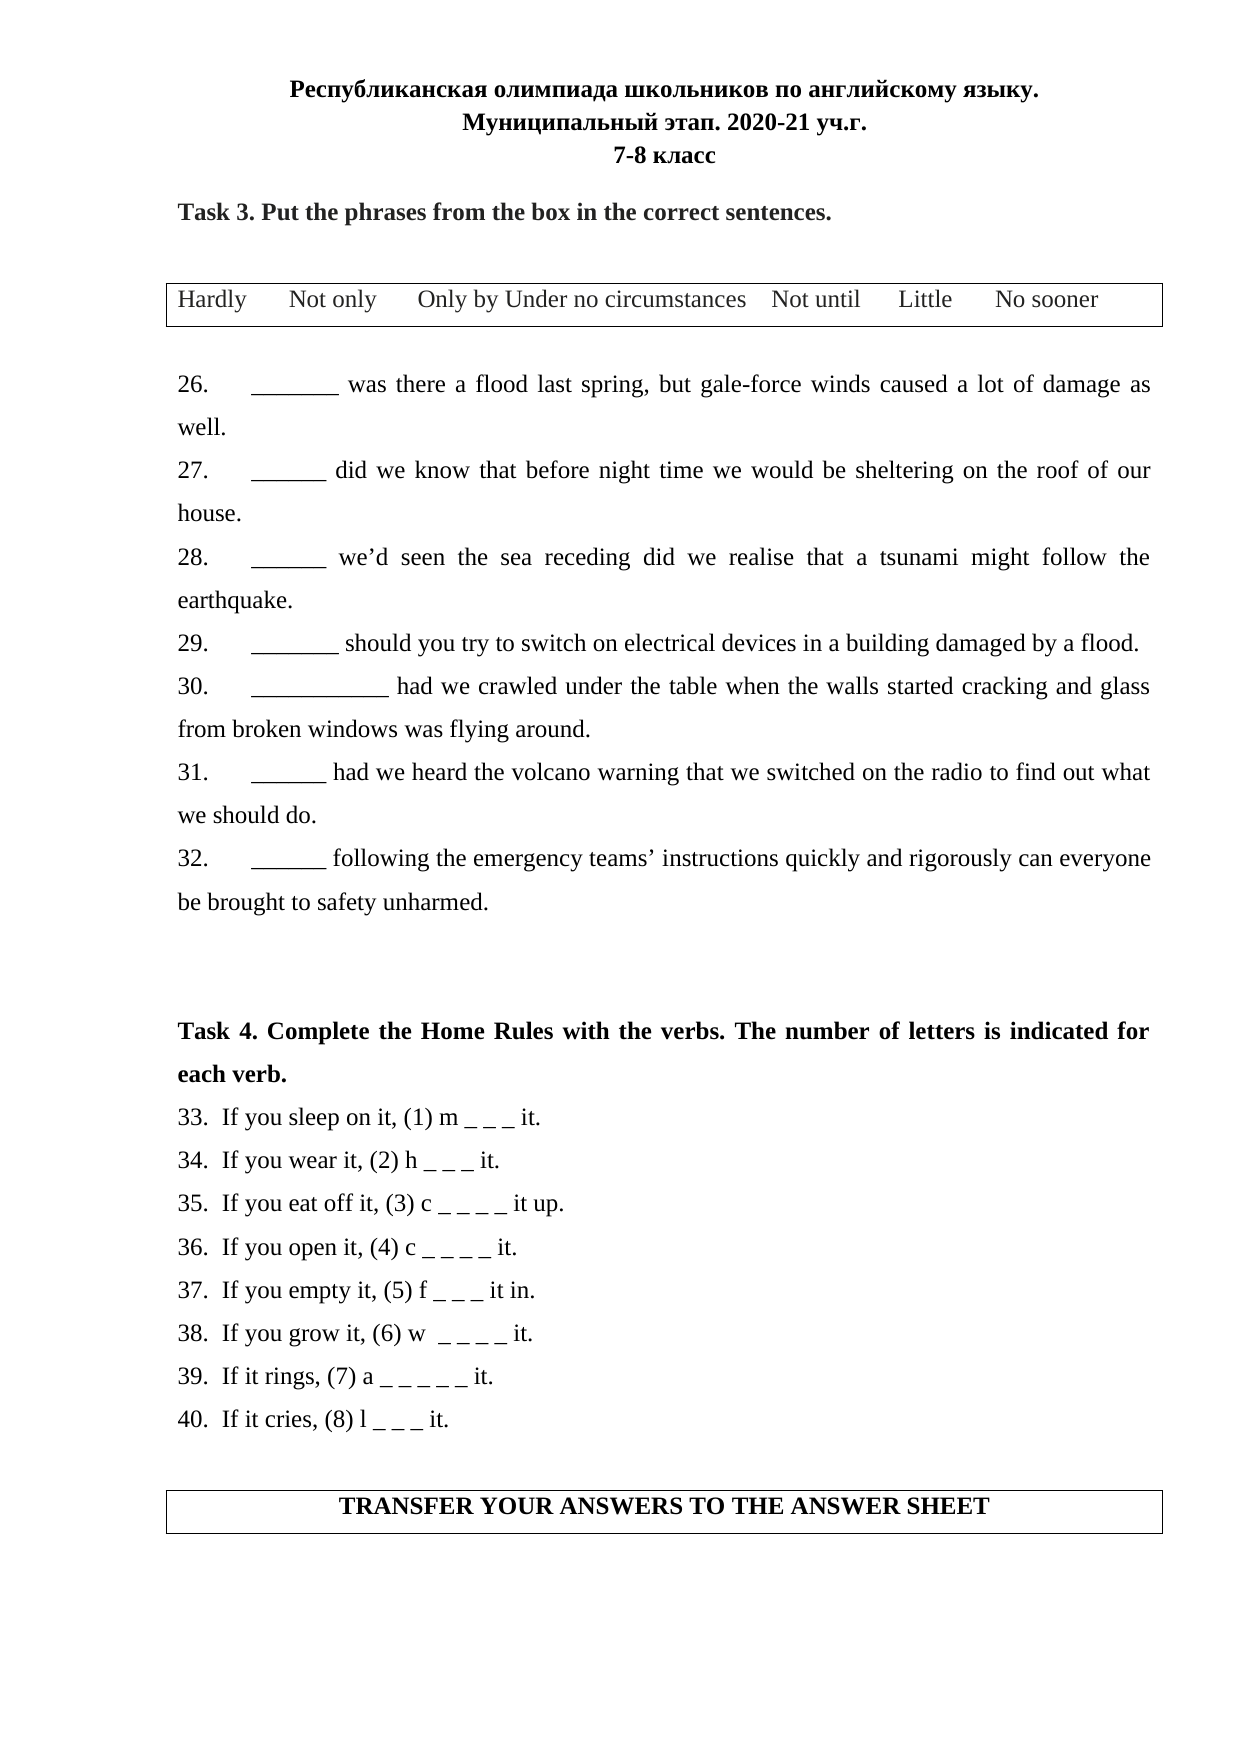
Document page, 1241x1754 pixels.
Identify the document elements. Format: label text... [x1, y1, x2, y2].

table_header TRANSFER YOUR ANSWERS TO THE ANSWER SHEET [167, 1491, 1162, 1533]
list If you sleep on it, (1) m _ _ _ it. [177, 1102, 1152, 1131]
text Task 4. Complete the Home Rules with the verbs. The number of letters is indicated for each verb. [177, 1016, 1152, 1088]
list _______ should you try to switch on electrical devices in a building damaged by a flood. [177, 628, 1152, 657]
list If you open it, (4) c _ _ _ _ it. [177, 1232, 1152, 1260]
list _______ was there a flood last spring, but gale-force winds caused a lot of damage as well. [177, 369, 1152, 441]
table_header Hardly Not only Only by Under no circumstances Not until Little No sooner [167, 284, 1162, 326]
list If you empty it, (5) f _ _ _ it in. [177, 1275, 1152, 1303]
text Task 3. Put the phrases from the box in the correct sentences. [177, 197, 1152, 225]
list ______ we’d seen the sea receding did we realise that a tsunami might follow the earthquake. [177, 542, 1152, 613]
list If it rings, (7) a _ _ _ _ _ it. [177, 1361, 1152, 1390]
list If you eat off it, (3) c _ _ _ _ it up. [177, 1188, 1152, 1217]
list ______ had we heard the volcano warning that we switched on the radio to find out what we should do. [177, 757, 1152, 829]
list If it cries, (8) l _ _ _ it. [177, 1404, 1152, 1433]
list ______ following the emergency teams’ instructions quickly and rigorously can everyone be brought to safety unharmed. [177, 843, 1152, 915]
list ___________ had we crawled under the table when the walls started cracking and glass from broken windows was flying around. [177, 671, 1152, 743]
list If you grow it, (6) w _ _ _ _ it. [177, 1318, 1152, 1347]
list If you wear it, (2) h _ _ _ it. [177, 1145, 1152, 1174]
list ______ did we know that before night time we would be sheltering on the roof of our house. [177, 455, 1152, 527]
